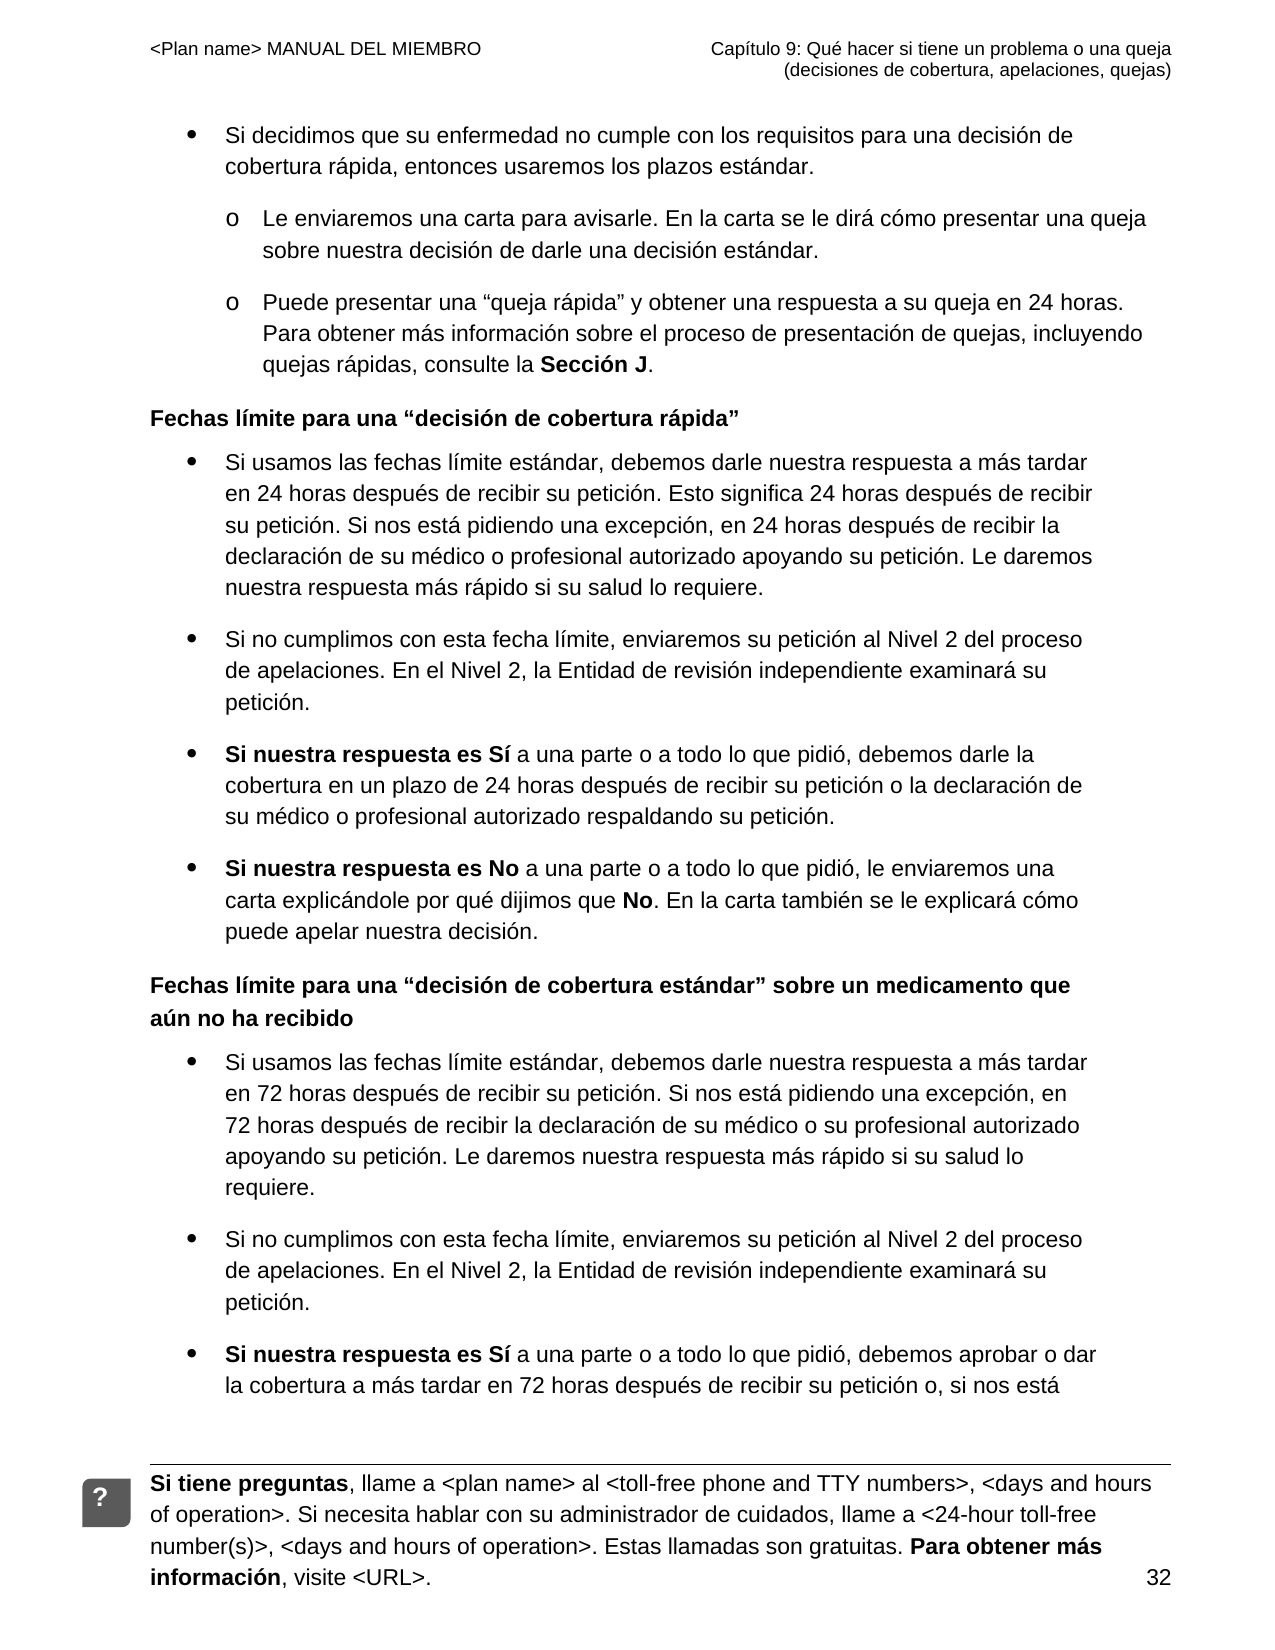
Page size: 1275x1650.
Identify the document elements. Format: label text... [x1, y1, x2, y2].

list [187, 1337, 1096, 1400]
list Si nuestra respuesta es No a una parte o a todo lo que pidió, le enviaremos una carta explicándole por qué dijimos que No. En la carta también se le explicará cómo puede apelar nuestra decisión. [187, 852, 1096, 946]
subtitle Fechas límite para una “decisión de cobertura estándar” sobre un medicamento que aún no ha recibido [150, 966, 1096, 1033]
list Le enviaremos una carta para avisarle. En la carta se le dirá cómo presentar una queja sobre nuestra decisión de darle una decisión estándar. [225, 202, 1171, 264]
list Si usamos las fechas límite estándar, debemos darle nuestra respuesta a más tardar en 72 horas después de recibir su petición. Si nos está pidiendo una excepción, en 72 horas después de recibir la declaración de su médico o su profesional autorizado apoyando su petición. Le daremos nuestra respuesta más rápido si su salud lo requiere. [187, 1046, 1096, 1202]
subtitle Fechas límite para una “decisión de cobertura rápida” [150, 400, 1096, 433]
list Si decidimos que su enfermedad no cumple con los requisitos para una decisión de cobertura rápida, entonces usaremos los plazos estándar. [187, 118, 1096, 181]
list Puede presentar una “queja rápida” y obtener una respuesta a su queja en 24 horas. Para obtener más información sobre el proceso de presentación de quejas, incluyendo quejas rápidas, consulte la Sección J. [225, 285, 1171, 379]
list Si nuestra respuesta es Sí a una parte o a todo lo que pidió, debemos darle la cobertura en un plazo de 24 horas después de recibir su petición o la declaración de su médico o profesional autorizado respaldando su petición. [187, 737, 1096, 831]
list Si usamos las fechas límite estándar, debemos darle nuestra respuesta a más tardar en 24 horas después de recibir su petición. Esto significa 24 horas después de recibir su petición. Si nos está pidiendo una excepción, en 24 horas después de recibir la declaración de su médico o profesional autorizado apoyando su petición. Le daremos nuestra respuesta más rápido si su salud lo requiere. [187, 446, 1096, 602]
